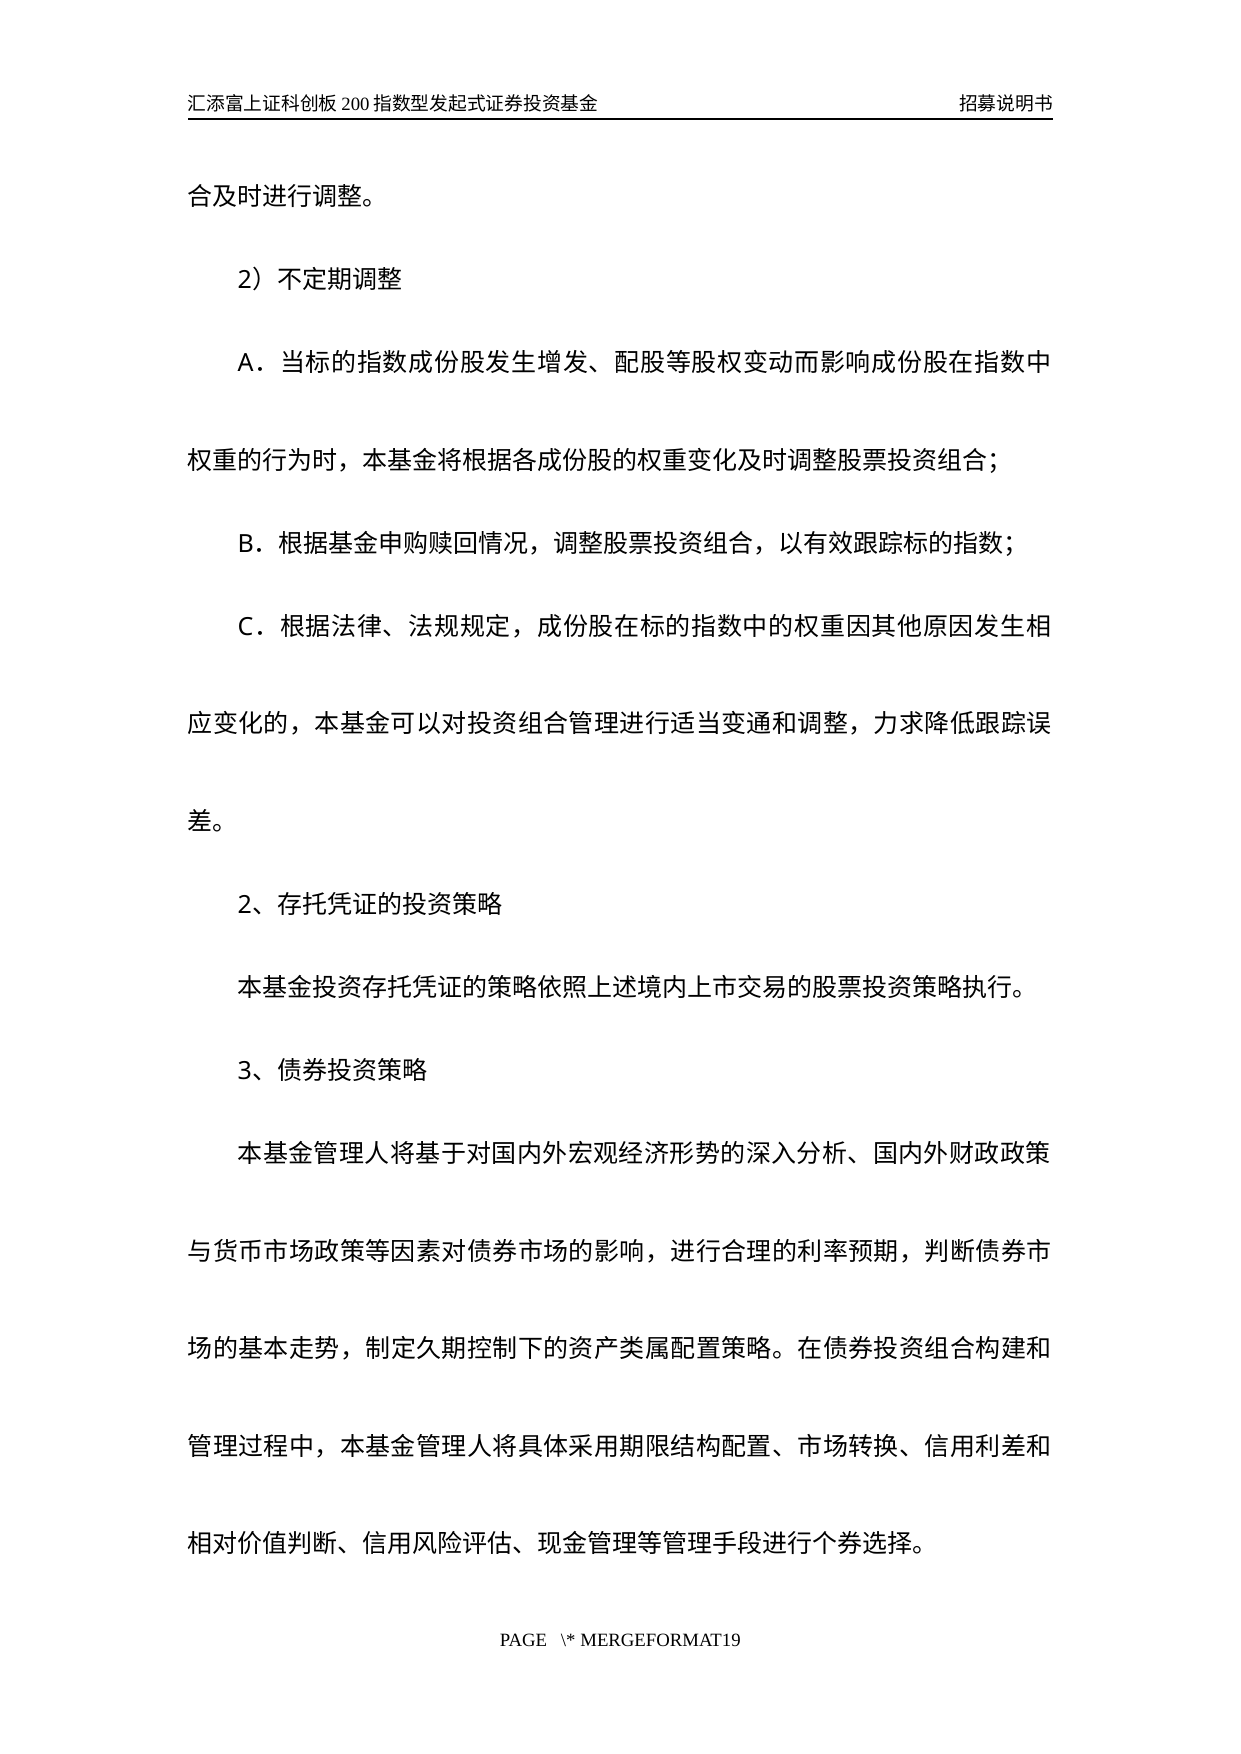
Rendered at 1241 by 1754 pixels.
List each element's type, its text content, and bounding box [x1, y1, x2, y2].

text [187, 162, 1053, 227]
text B．根据基金申购赎回情况，调整股票投资组合，以有效跟踪标的指数； [187, 509, 1053, 574]
text C．根据法律、法规规定，成份股在标的指数中的权重因其他原因发生相应变化的，本基金可以对投资组合管理进行适当变通和调整，力求降低跟踪误差。 [187, 592, 1053, 852]
text 本基金投资存托凭证的策略依照上述境内上市交易的股票投资策略执行。 [187, 953, 1053, 1018]
text 本基金管理人将基于对国内外宏观经济形势的深入分析、国内外财政政策与货币市场政策等因素对债券市场的影响，进行合理的利率预期，判断债券市场的基本走势，制定久期控制下的资产类属配置策略。在债券投资组合构建和管理过程中，本基金管理人将具体采用期限结构配置、市场转换、信用利差和相对价值判断、信用风险评估、现金管理等管理手段进行个券选择。 [187, 1119, 1053, 1574]
text A．当标的指数成份股发生增发、配股等股权变动而影响成份股在指数中权重的行为时，本基金将根据各成份股的权重变化及时调整股票投资组合； [187, 328, 1053, 491]
text 2、存托凭证的投资策略 [187, 870, 1053, 935]
text 3、债券投资策略 [187, 1036, 1053, 1101]
text 2）不定期调整 [187, 245, 1053, 310]
